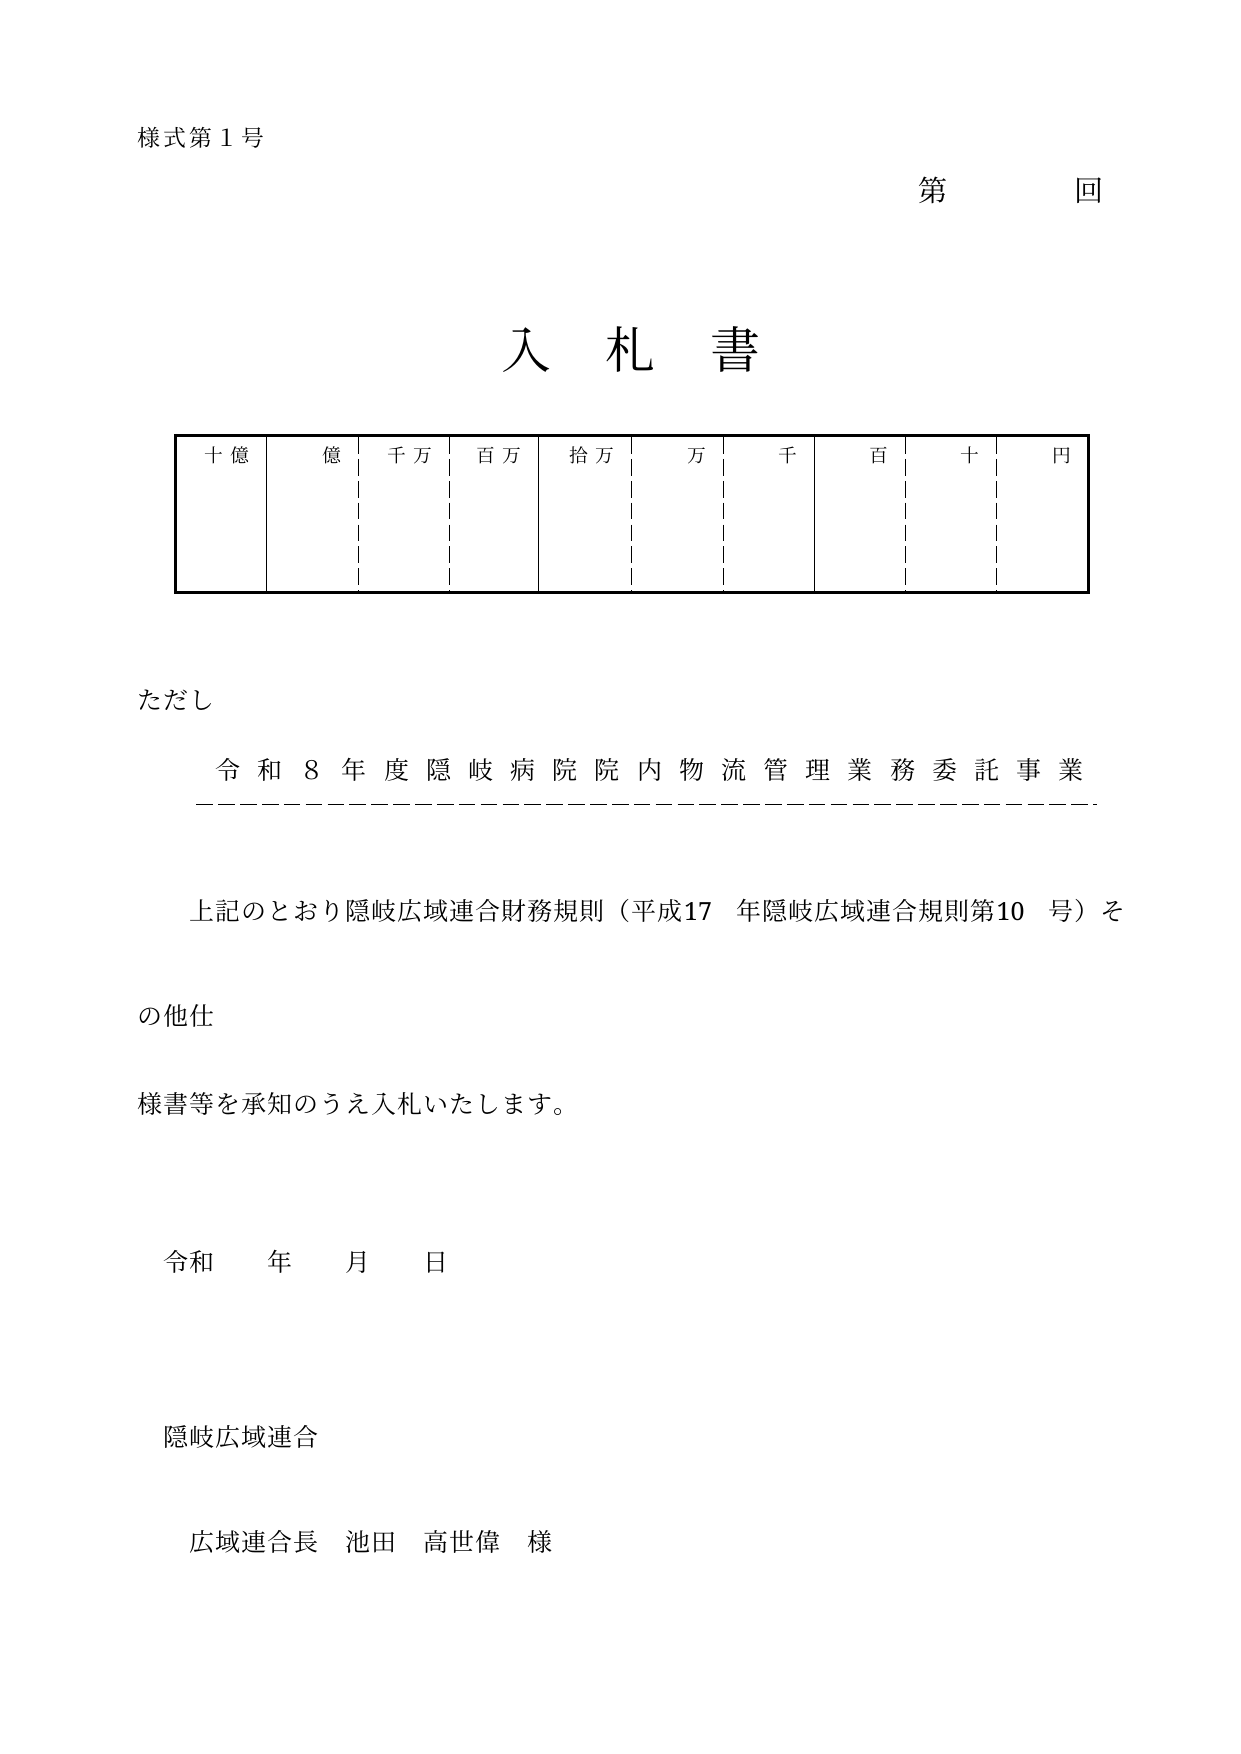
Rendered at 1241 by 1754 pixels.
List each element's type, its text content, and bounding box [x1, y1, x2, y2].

table_header 万 [632, 437, 723, 591]
text 様書等を承知のうえ入札いたします。 [137, 1068, 1127, 1138]
table_header 千 [723, 437, 814, 591]
text 上記のとおり隠岐広域連合財務規則（平成17年隠岐広域連合規則第10号）その他仕 [137, 875, 1127, 1050]
text 広域連合長 池田 高世偉 様 [189, 1506, 1127, 1576]
text ただし [137, 664, 1127, 734]
table_header 億 [267, 437, 358, 591]
table_header 拾万 [539, 437, 632, 591]
text 隠岐広域連合 [163, 1401, 1127, 1471]
text 第 回 [137, 154, 1127, 224]
table_header 十億 [177, 437, 266, 591]
text 令和 年 月 日 [137, 1226, 1127, 1296]
text 入 札 書 [137, 294, 1127, 399]
table_header 千万 [358, 437, 449, 591]
table_header 百万 [449, 437, 538, 591]
table_header 令和８年度隠岐病院院内物流管理業務委託事業 [196, 734, 1097, 804]
text 様式第１号 [137, 119, 1127, 154]
table_header 百 [815, 437, 906, 591]
table_header 円 [997, 437, 1087, 591]
table_header 十 [906, 437, 997, 591]
